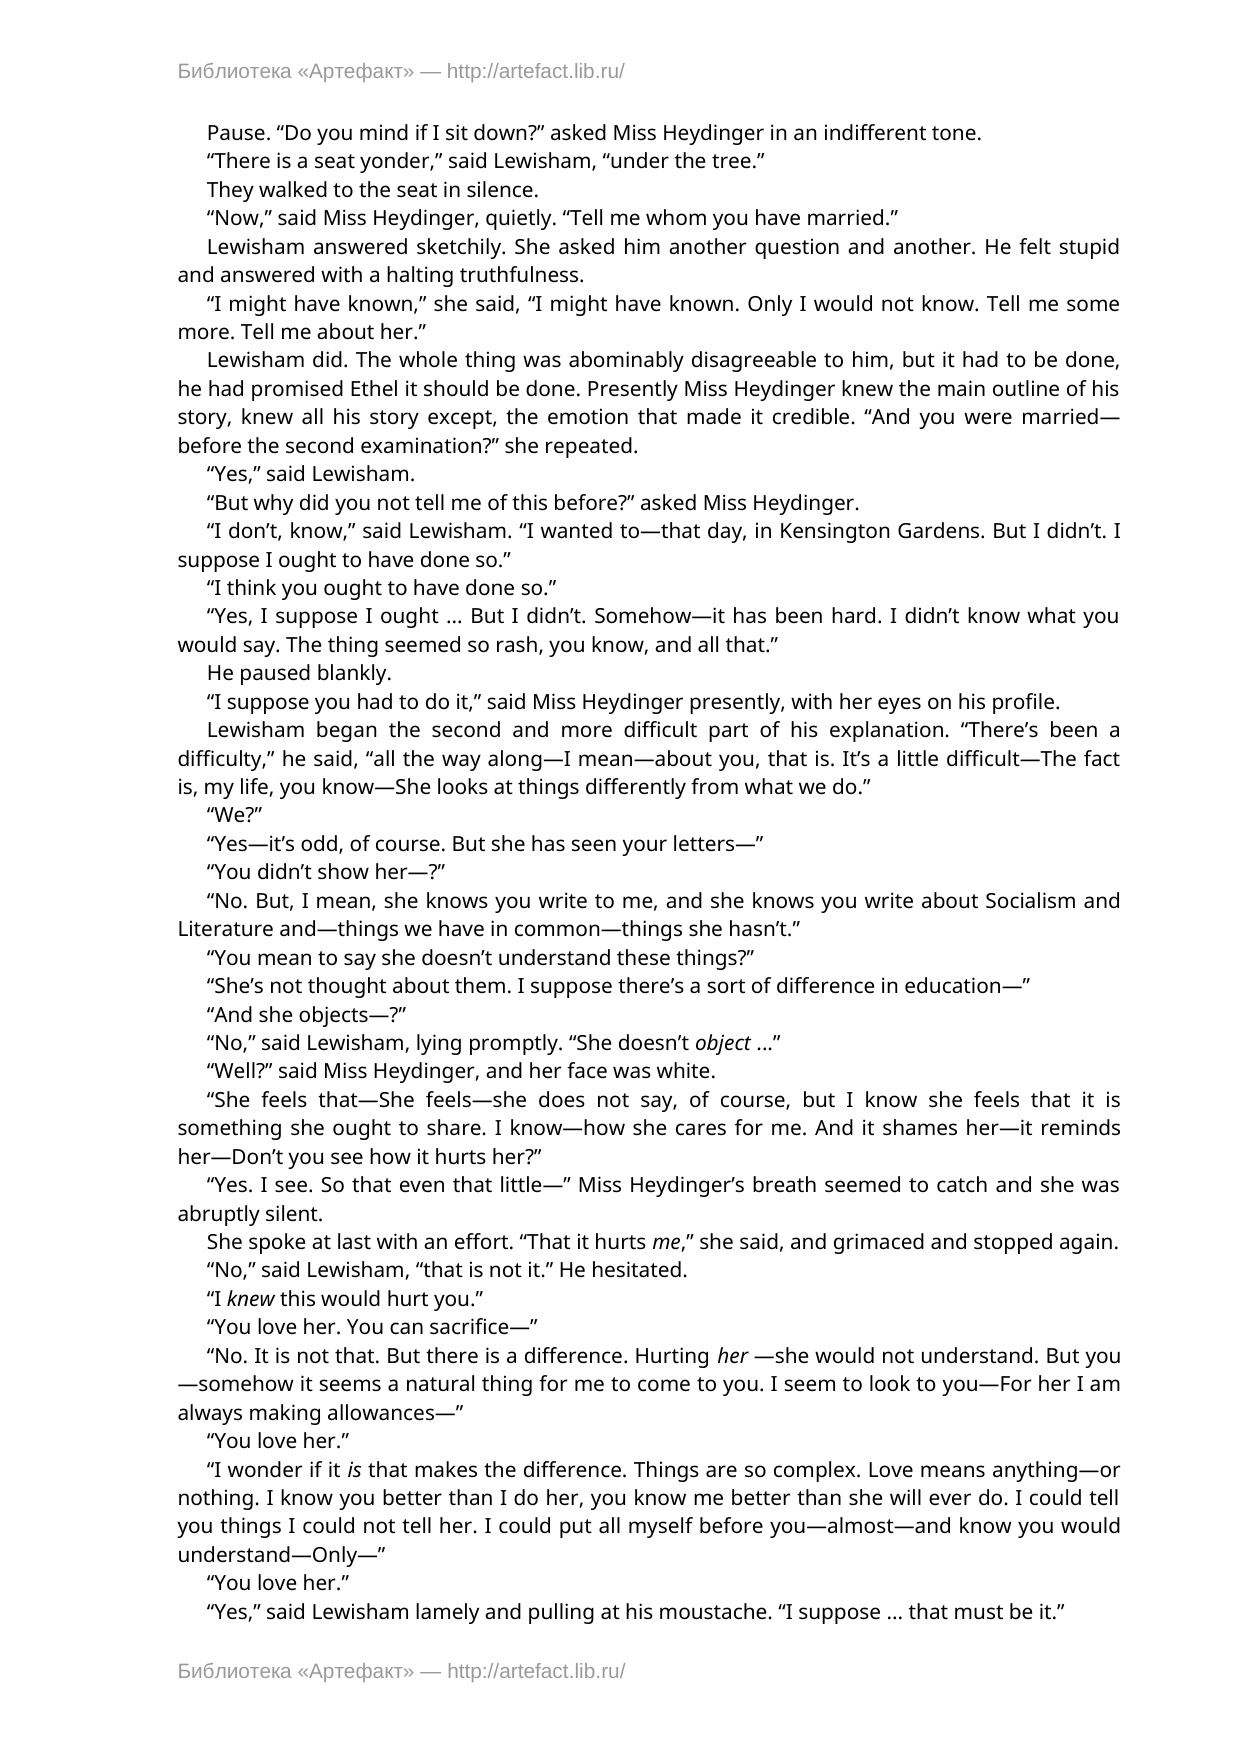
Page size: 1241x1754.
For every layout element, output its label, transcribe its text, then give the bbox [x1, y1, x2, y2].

text “We?” [177, 801, 1122, 829]
text “Yes,” said Lewisham lamely and pulling at his moustache. “I suppose ... that must be it.” [177, 1597, 1122, 1625]
text “I don’t, know,” said Lewisham. “I wanted to—that day, in Kensington Gardens. But I didn’t. I suppose I ought to have done so.” [177, 516, 1122, 573]
text “There is a seat yonder,” said Lewisham, “under the tree.” [177, 147, 1122, 175]
text “I suppose you had to do it,” said Miss Heydinger presently, with her eyes on his profile. [177, 687, 1122, 715]
text “You love her. You can sacrifice—” [177, 1312, 1122, 1341]
text “I think you ought to have done so.” [177, 573, 1122, 602]
text “I knew this would hurt you.” [177, 1284, 1122, 1312]
text “You mean to say she doesn’t understand these things?” [177, 943, 1122, 971]
text “No. It is not that. But there is a difference. Hurting her —she would not understand. But you—somehow it seems a natural thing for me to come to you. I seem to look to you—For her I am always making allowances—” [177, 1341, 1122, 1426]
text “Well?” said Miss Heydinger, and her face was white. [177, 1057, 1122, 1085]
text “Yes, I suppose I ought ... But I didn’t. Somehow—it has been hard. I didn’t know what you would say. The thing seemed so rash, you know, and all that.” [177, 602, 1122, 658]
text “She feels that—She feels—she does not say, of course, but I know she feels that it is something she ought to share. I know—how she cares for me. And it shames her—it reminds her—Don’t you see how it hurts her?” [177, 1085, 1122, 1170]
text “Now,” said Miss Heydinger, quietly. “Tell me whom you have married.” [177, 203, 1122, 232]
text She spoke at last with an effort. “That it hurts me,” she said, and grimaced and stopped again. [177, 1227, 1122, 1256]
text Lewisham began the second and more difficult part of his explanation. “There’s been a difficulty,” he said, “all the way along—I mean—about you, that is. It’s a little difficult—The fact is, my life, you know—She looks at things differently from what we do.” [177, 715, 1122, 801]
text “Yes,” said Lewisham. [177, 459, 1122, 488]
text “You didn’t show her—?” [177, 857, 1122, 886]
text Lewisham did. The whole thing was abominably disagreeable to him, but it had to be done, he had promised Ethel it should be done. Presently Miss Heydinger knew the main outline of his story, knew all his story except, the emotion that made it credible. “And you were married—before the second examination?” she repeated. [177, 346, 1122, 459]
text “You love her.” [177, 1426, 1122, 1455]
text “No,” said Lewisham, “that is not it.” He hesitated. [177, 1256, 1122, 1284]
text “No,” said Lewisham, lying promptly. “She doesn’t object ...” [177, 1028, 1122, 1057]
text “Yes. I see. So that even that little—” Miss Heydinger’s breath seemed to catch and she was abruptly silent. [177, 1170, 1122, 1227]
text He paused blankly. [177, 658, 1122, 687]
text Lewisham answered sketchily. She asked him another question and another. He felt stupid and answered with a halting truthfulness. [177, 232, 1122, 289]
text “You love her.” [177, 1568, 1122, 1597]
text “I might have known,” she said, “I might have known. Only I would not know. Tell me some more. Tell me about her.” [177, 289, 1122, 346]
text “She’s not thought about them. I suppose there’s a sort of difference in education—” [177, 971, 1122, 1000]
text “And she objects—?” [177, 1000, 1122, 1028]
text They walked to the seat in silence. [177, 175, 1122, 203]
text Pause. “Do you mind if I sit down?” asked Miss Heydinger in an indifferent tone. [177, 118, 1122, 147]
text “Yes—it’s odd, of course. But she has seen your letters—” [177, 829, 1122, 857]
text “But why did you not tell me of this before?” asked Miss Heydinger. [177, 488, 1122, 516]
text “No. But, I mean, she knows you write to me, and she knows you write about Socialism and Literature and—things we have in common—things she hasn’t.” [177, 886, 1122, 943]
text “I wonder if it is that makes the difference. Things are so complex. Love means anything—or nothing. I know you better than I do her, you know me better than she will ever do. I could tell you things I could not tell her. I could put all myself before you—almost—and know you would understand—Only—” [177, 1455, 1122, 1568]
